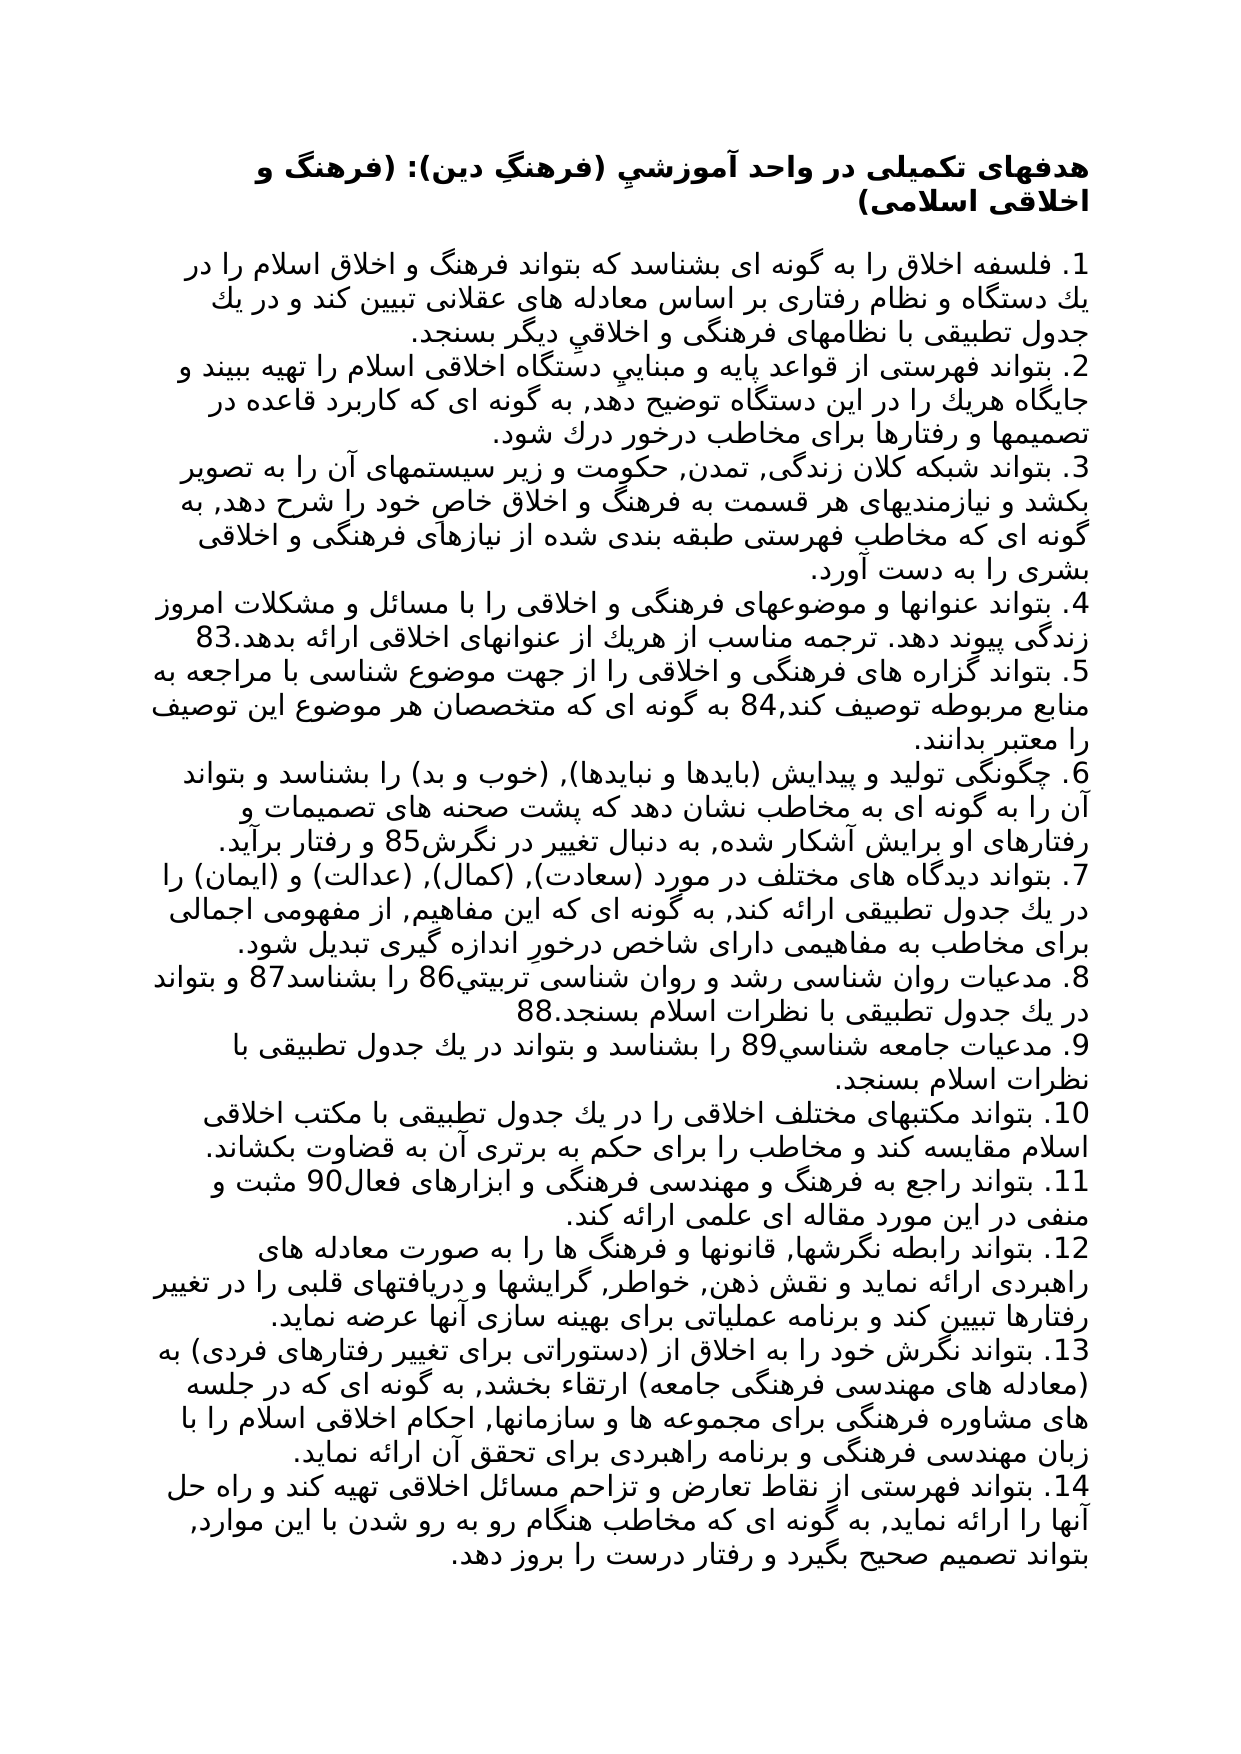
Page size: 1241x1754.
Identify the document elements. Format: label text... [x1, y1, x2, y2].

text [150, 247, 1090, 1571]
subtitle هدفهاى تكميلى در واحد آموزشيِ (فرهنگِ دين): (فرهنگ و اخلاقى اسلامى) [150, 150, 1090, 218]
